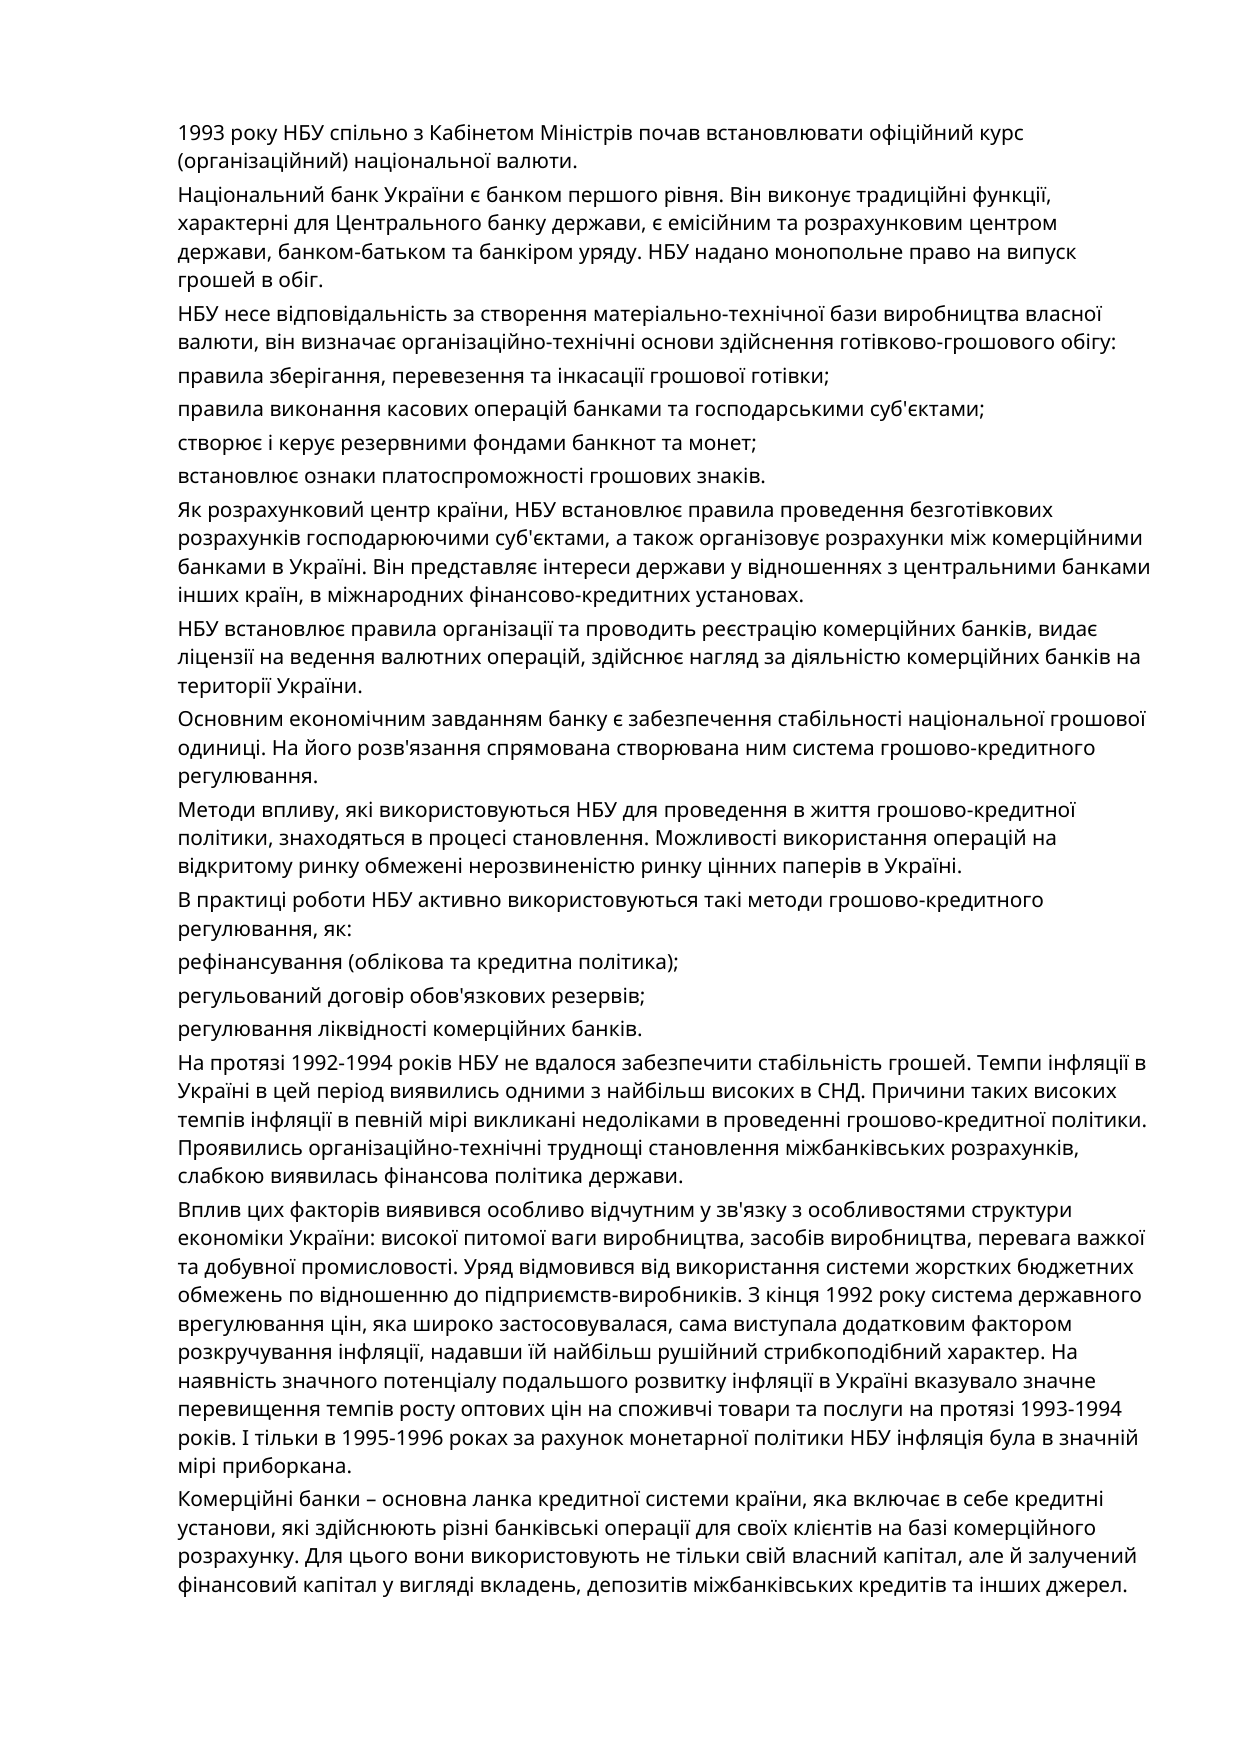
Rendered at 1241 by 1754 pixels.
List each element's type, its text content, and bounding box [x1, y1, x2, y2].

text правила зберігання, перевезення та інкасації грошової готівки; [177, 361, 1152, 389]
text рефінансування (облікова та кредитна політика); [177, 947, 1152, 976]
text В практиці роботи НБУ активно використовуються такі методи грошово-кредитного регулювання, як: [177, 885, 1152, 942]
text Як розрахунковий центр країни, НБУ встановлює правила проведення безготівкових розрахунків господарюючими суб'єктами, а також організовує розрахунки між комерційними банками в Україні. Він представляє інтереси держави у відношеннях з центральними банками інших країн, в міжнародних фінансово-кредитних установах. [177, 495, 1152, 609]
text встановлює ознаки платоспроможності грошових знаків. [177, 462, 1152, 490]
text НБУ несе відповідальність за створення матеріально-технічної бази виробництва власної валюти, він визначає організаційно-технічні основи здійснення готівково-грошового обігу: [177, 299, 1152, 356]
text створює і керує резервними фондами банкнот та монет; [177, 428, 1152, 456]
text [177, 1484, 1152, 1598]
text Вплив цих факторів виявився особливо відчутним у зв'язку з особливостями структури економіки України: високої питомої ваги виробництва, засобів виробництва, перевага важкої та добувної промисловості. Уряд відмовився від використання системи жорстких бюджетних обмежень по відношенню до підприємств-виробників. З кінця 1992 року система державного врегулювання цін, яка широко застосовувалася, сама виступала додатковим фактором розкручування інфляції, надавши їй найбільш рушійний стрибкоподібний характер. На наявність значного потенціалу подальшого розвитку інфляції в Україні вказувало значне перевищення темпів росту оптових цін на споживчі товари та послуги на протязі 1993-1994 років. І тільки в 1995-1996 роках за рахунок монетарної політики НБУ інфляція була в значній мірі приборкана. [177, 1195, 1152, 1479]
text Основним економічним завданням банку є забезпечення стабільності національної грошової одиниці. На його розв'язання спрямована створювана ним система грошово-кредитного регулювання. [177, 704, 1152, 790]
text регульований договір обов'язкових резервів; [177, 981, 1152, 1009]
text регулювання ліквідності комерційних банків. [177, 1014, 1152, 1043]
text НБУ встановлює правила організації та проводить реєстрацію комерційних банків, видає ліцензії на ведення валютних операцій, здійснює нагляд за діяльністю комерційних банків на території України. [177, 614, 1152, 699]
text Методи впливу, які використовуються НБУ для проведення в життя грошово-кредитної політики, знаходяться в процесі становлення. Можливості використання операцій на відкритому ринку обмежені нерозвиненістю ринку цінних паперів в Україні. [177, 795, 1152, 880]
text Національний банк України є банком першого рівня. Він виконує традиційні функції, характерні для Центрального банку держави, є емісійним та розрахунковим центром держави, банком-батьком та банкіром уряду. НБУ надано монопольне право на випуск грошей в обіг. [177, 180, 1152, 294]
text правила виконання касових операцій банками та господарськими суб'єктами; [177, 394, 1152, 423]
text На протязі 1992-1994 років НБУ не вдалося забезпечити стабільність грошей. Темпи інфляції в Україні в цей період виявились одними з найбільш високих в СНД. Причини таких високих темпів інфляції в певній мірі викликані недоліками в проведенні грошово-кредитної політики. Проявились організаційно-технічні труднощі становлення міжбанківських розрахунків, слабкою виявилась фінансова політика держави. [177, 1048, 1152, 1190]
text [177, 118, 1152, 175]
